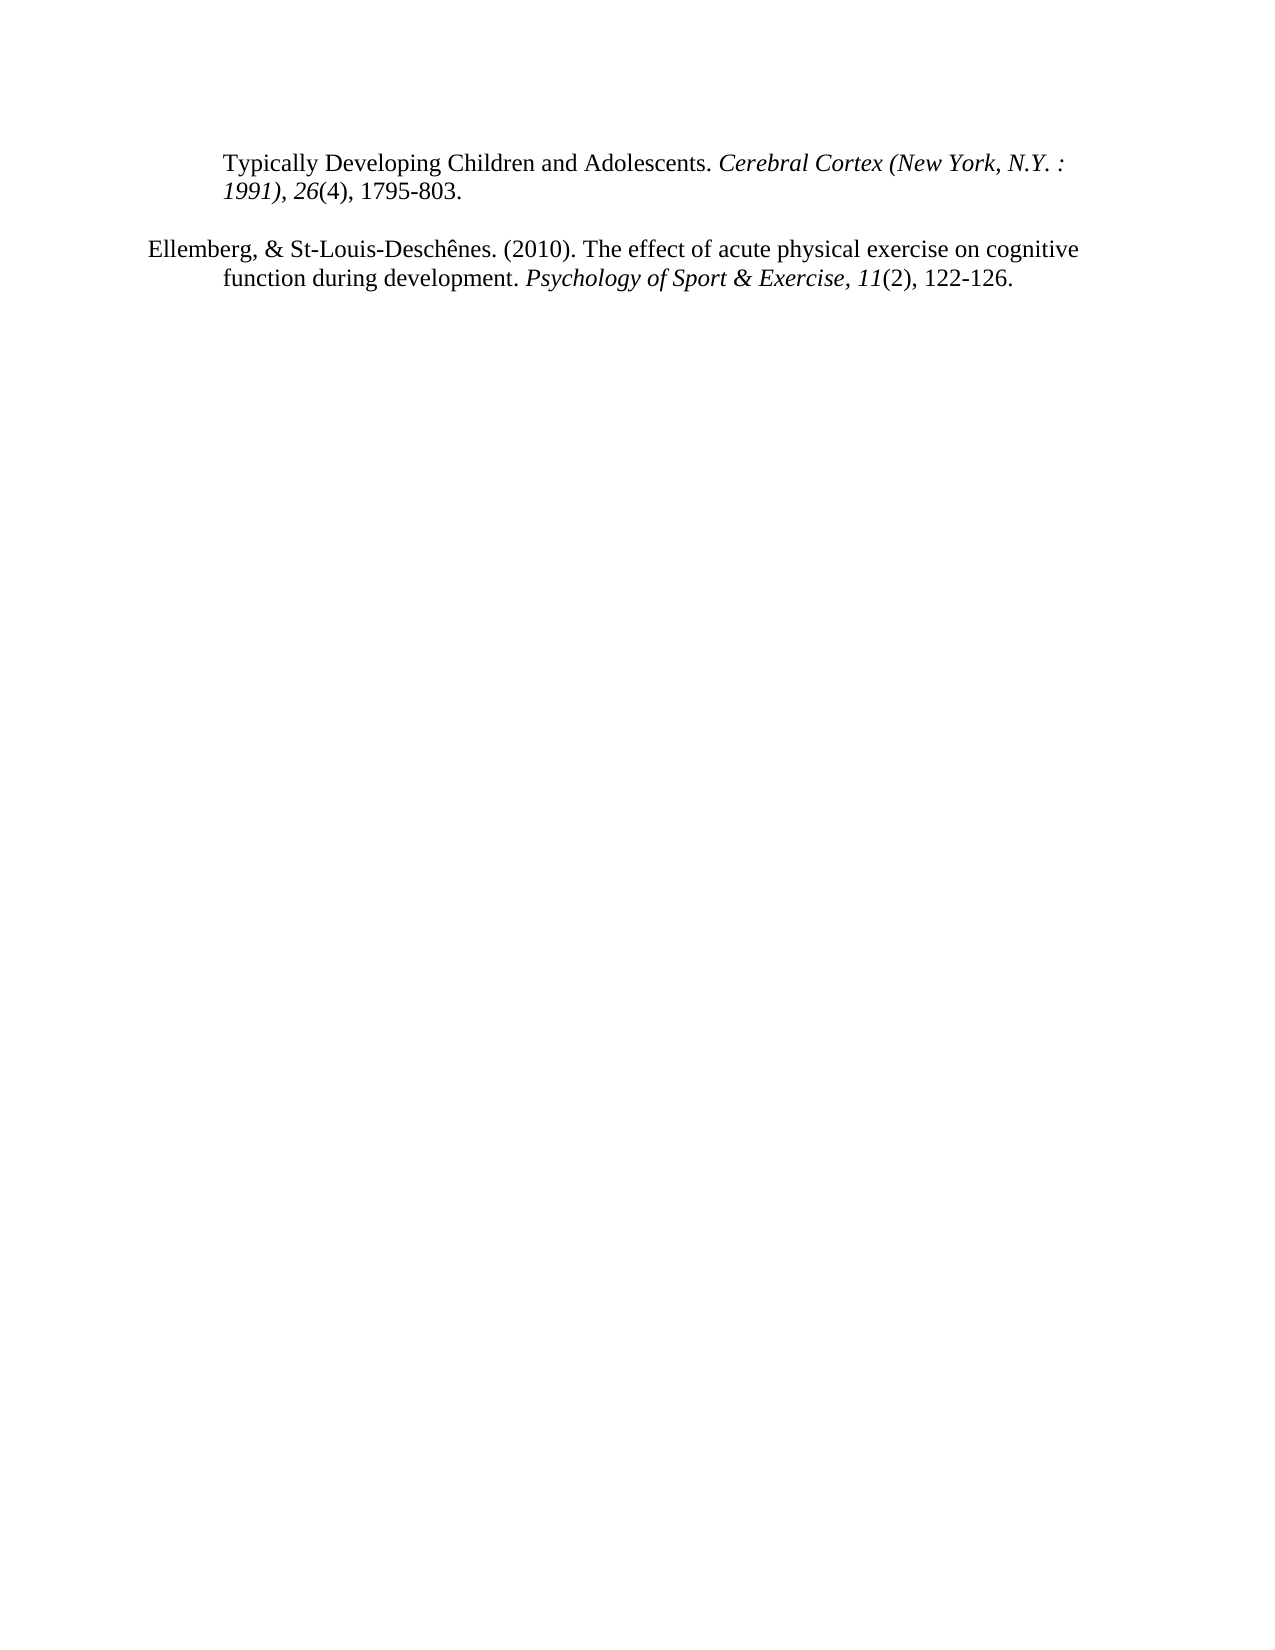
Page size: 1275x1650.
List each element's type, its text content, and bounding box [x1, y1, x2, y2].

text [148, 148, 1127, 205]
text Ellemberg, & St-Louis-Deschênes. (2010). The effect of acute physical exercise on cognitive function during development. Psychology of Sport & Exercise, 11(2), 122-126. [148, 234, 1127, 291]
